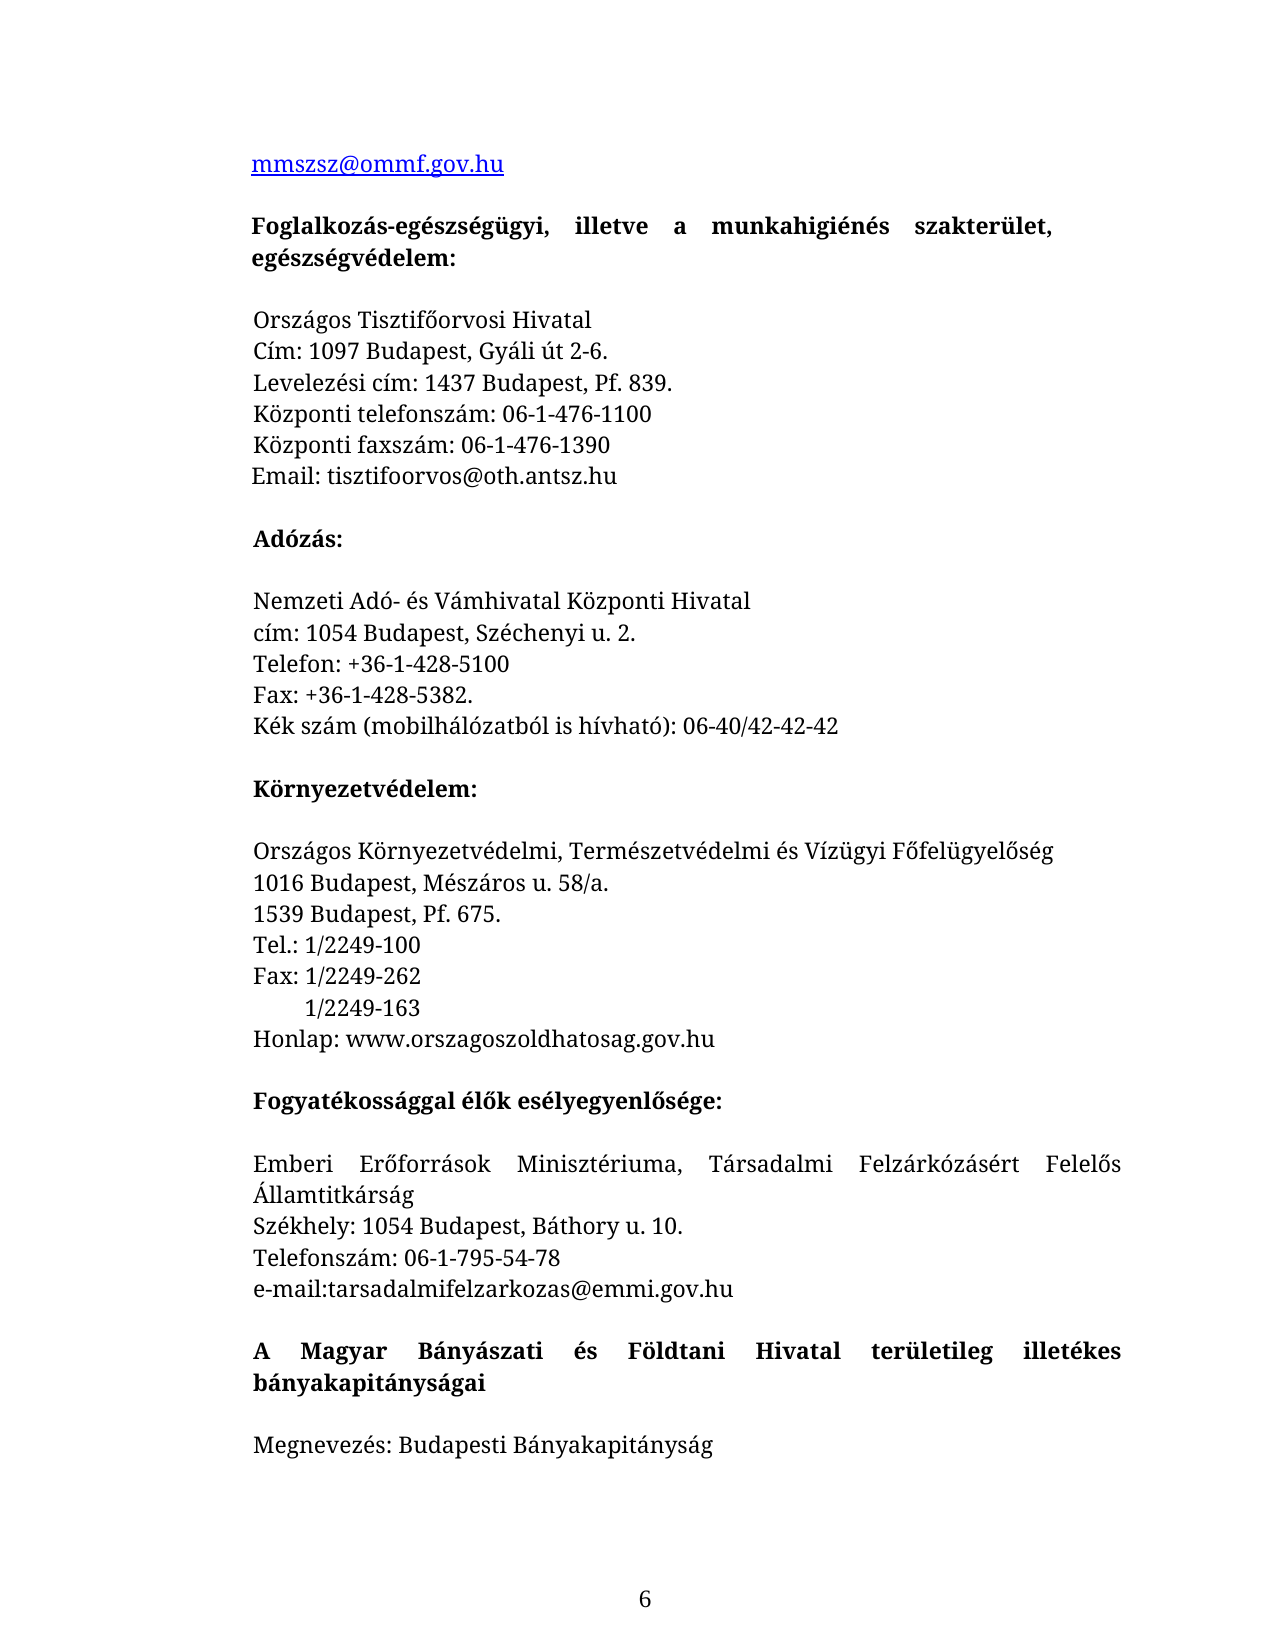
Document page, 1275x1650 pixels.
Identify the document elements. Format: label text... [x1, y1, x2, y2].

text Honlap: www.orszagoszoldhatosag.gov.hu [253, 1023, 1122, 1054]
text Székhely: 1054 Budapest, Báthory u. 10. [253, 1210, 1122, 1241]
text Telefonszám: 06-1-795-54-78 [253, 1241, 1122, 1273]
text Országos Környezetvédelmi, Természetvédelmi és Vízügyi Főfelügyelőség [253, 835, 1122, 866]
text 1016 Budapest, Mészáros u. 58/a. [253, 866, 1122, 898]
text Email: tisztifoorvos@oth.antsz.hu [162, 460, 1122, 491]
text 1539 Budapest, Pf. 675. [253, 898, 1122, 929]
text A Magyar Bányászati és Földtani Hivatal területileg illetékes bányakapitányságai [253, 1335, 1122, 1398]
text Fax: +36-1-428-5382. [253, 679, 1122, 710]
text Adózás: [253, 523, 1122, 554]
text Kék szám (mobilhálózatból is hívható): 06-40/42-42-42 [253, 710, 1122, 741]
text Tel.: 1/2249-100 [253, 929, 1122, 960]
text Országos Tisztifőorvosi Hivatal [253, 304, 1122, 335]
text Nemzeti Adó- és Vámhivatal Központi Hivatal [253, 585, 1122, 616]
text Fogyatékossággal élők esélyegyenlősége: [253, 1085, 1122, 1116]
text Levelezési cím: 1437 Budapest, Pf. 839. [253, 366, 1122, 398]
text Környezetvédelem: [253, 773, 1122, 804]
text Központi faxszám: 06-1-476-1390 [253, 429, 1122, 460]
text cím: 1054 Budapest, Széchenyi u. 2. [253, 616, 1122, 648]
text Cím: 1097 Budapest, Gyáli út 2-6. [253, 335, 1122, 366]
text Megnevezés: Budapesti Bányakapitányság [253, 1429, 1122, 1460]
text Telefon: +36-1-428-5100 [253, 648, 1122, 679]
text Emberi Erőforrások Minisztériuma, Társadalmi Felzárkózásért Felelős Államtitkárság [253, 1148, 1122, 1210]
text Központi telefonszám: 06-1-476-1100 [253, 398, 1122, 429]
text e-mail:tarsadalmifelzarkozas@emmi.gov.hu [253, 1273, 1122, 1304]
text Fax: 1/2249-262 [253, 960, 1122, 991]
text Foglalkozás-egészségügyi, illetve a munkahigiénés szakterület, egészségvédelem: [251, 210, 1053, 273]
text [251, 148, 1127, 179]
text 1/2249-163 [253, 991, 1122, 1023]
